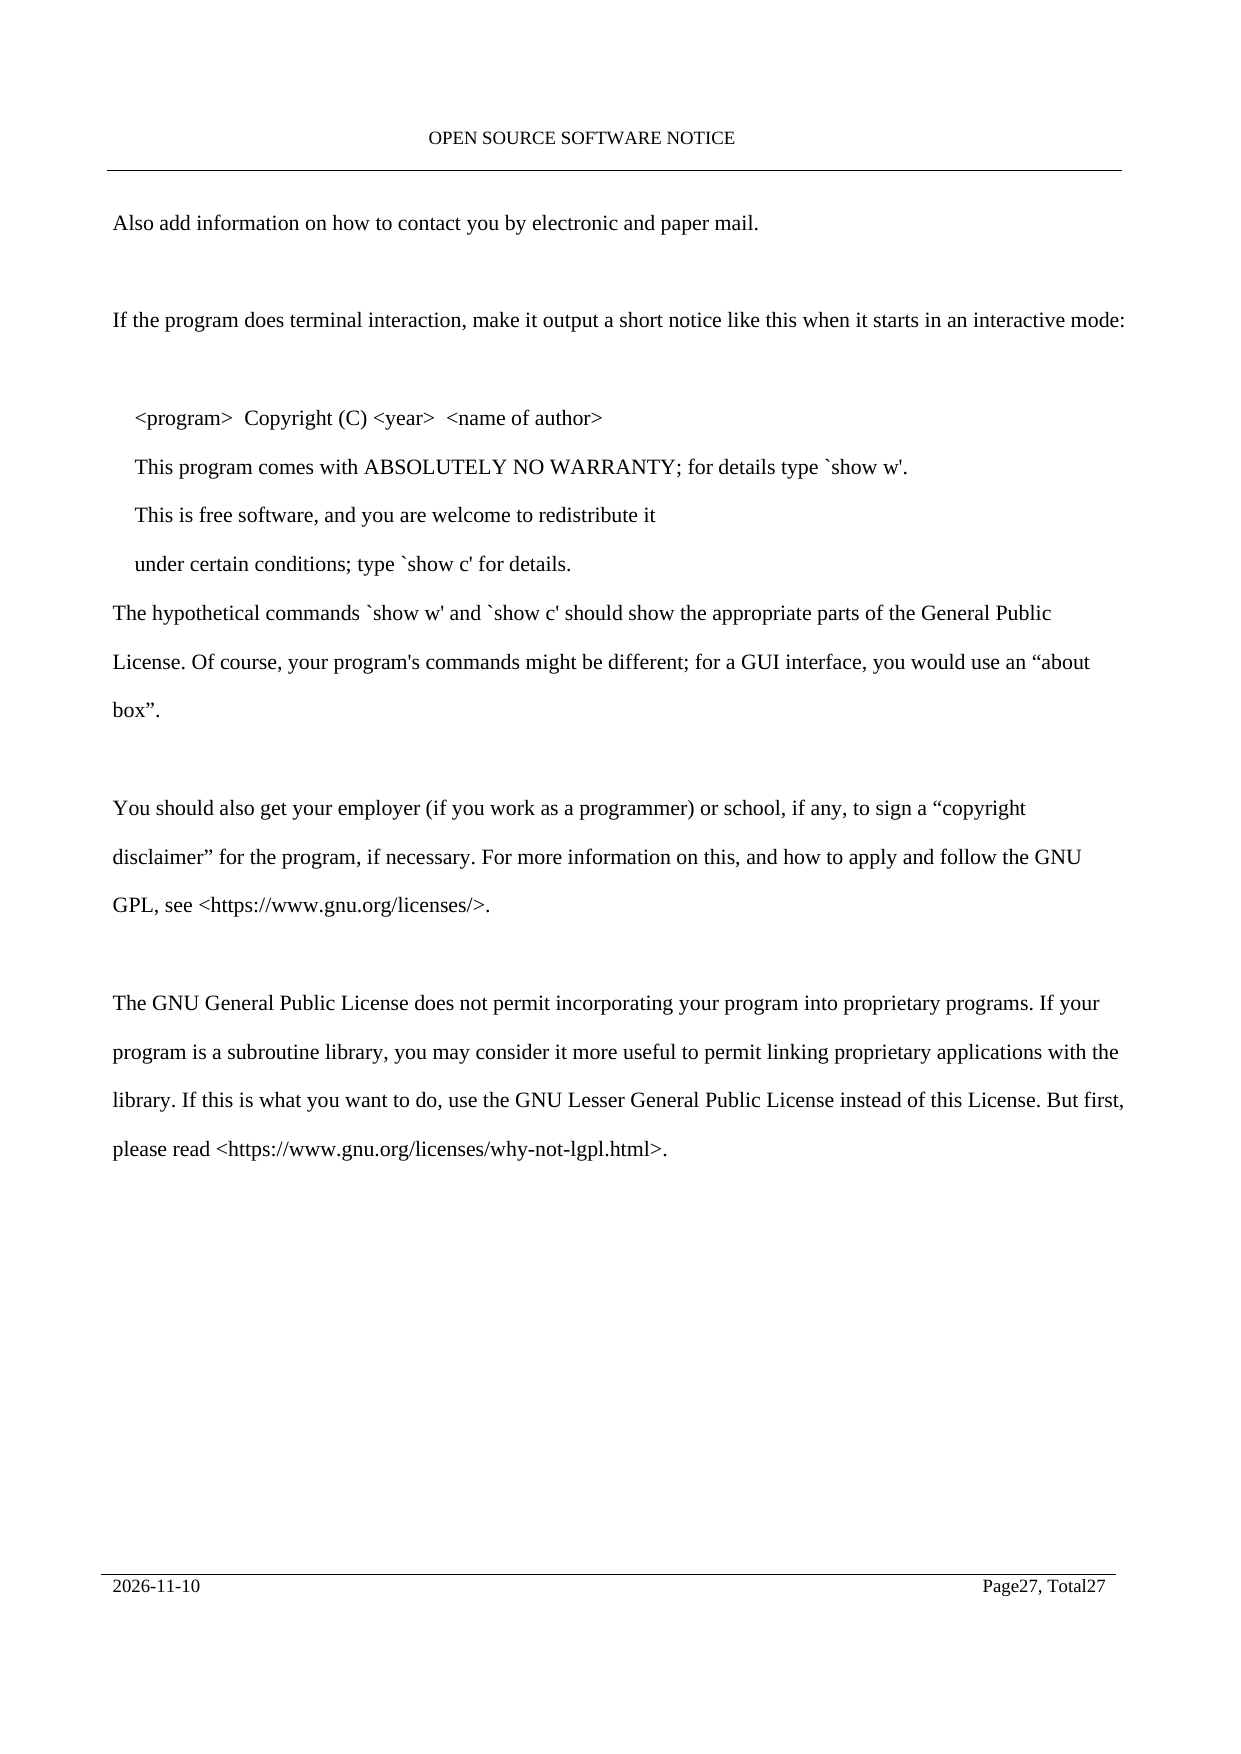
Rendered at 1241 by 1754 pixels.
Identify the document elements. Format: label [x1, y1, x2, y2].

text [112, 206, 1128, 1165]
